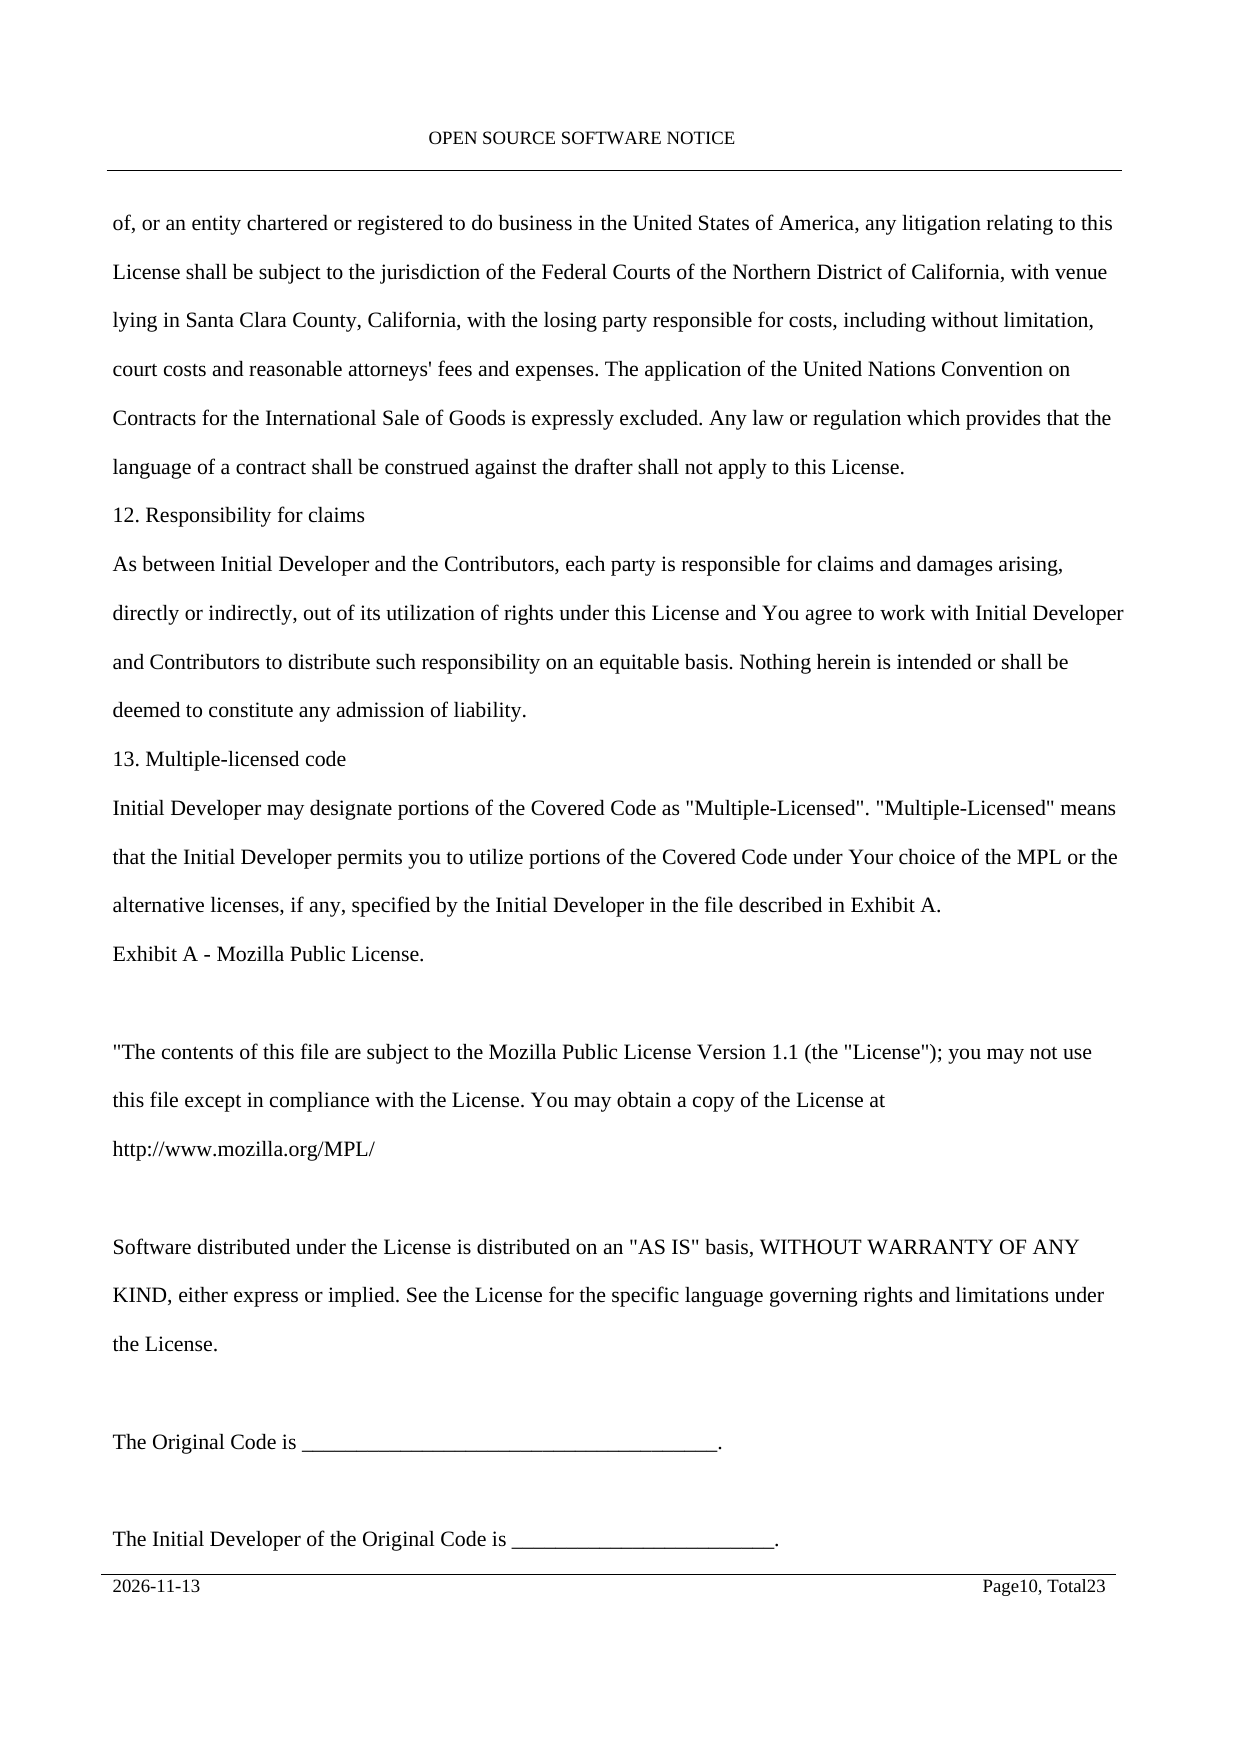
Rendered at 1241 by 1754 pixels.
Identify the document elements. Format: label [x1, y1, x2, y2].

text [112, 206, 1128, 1555]
